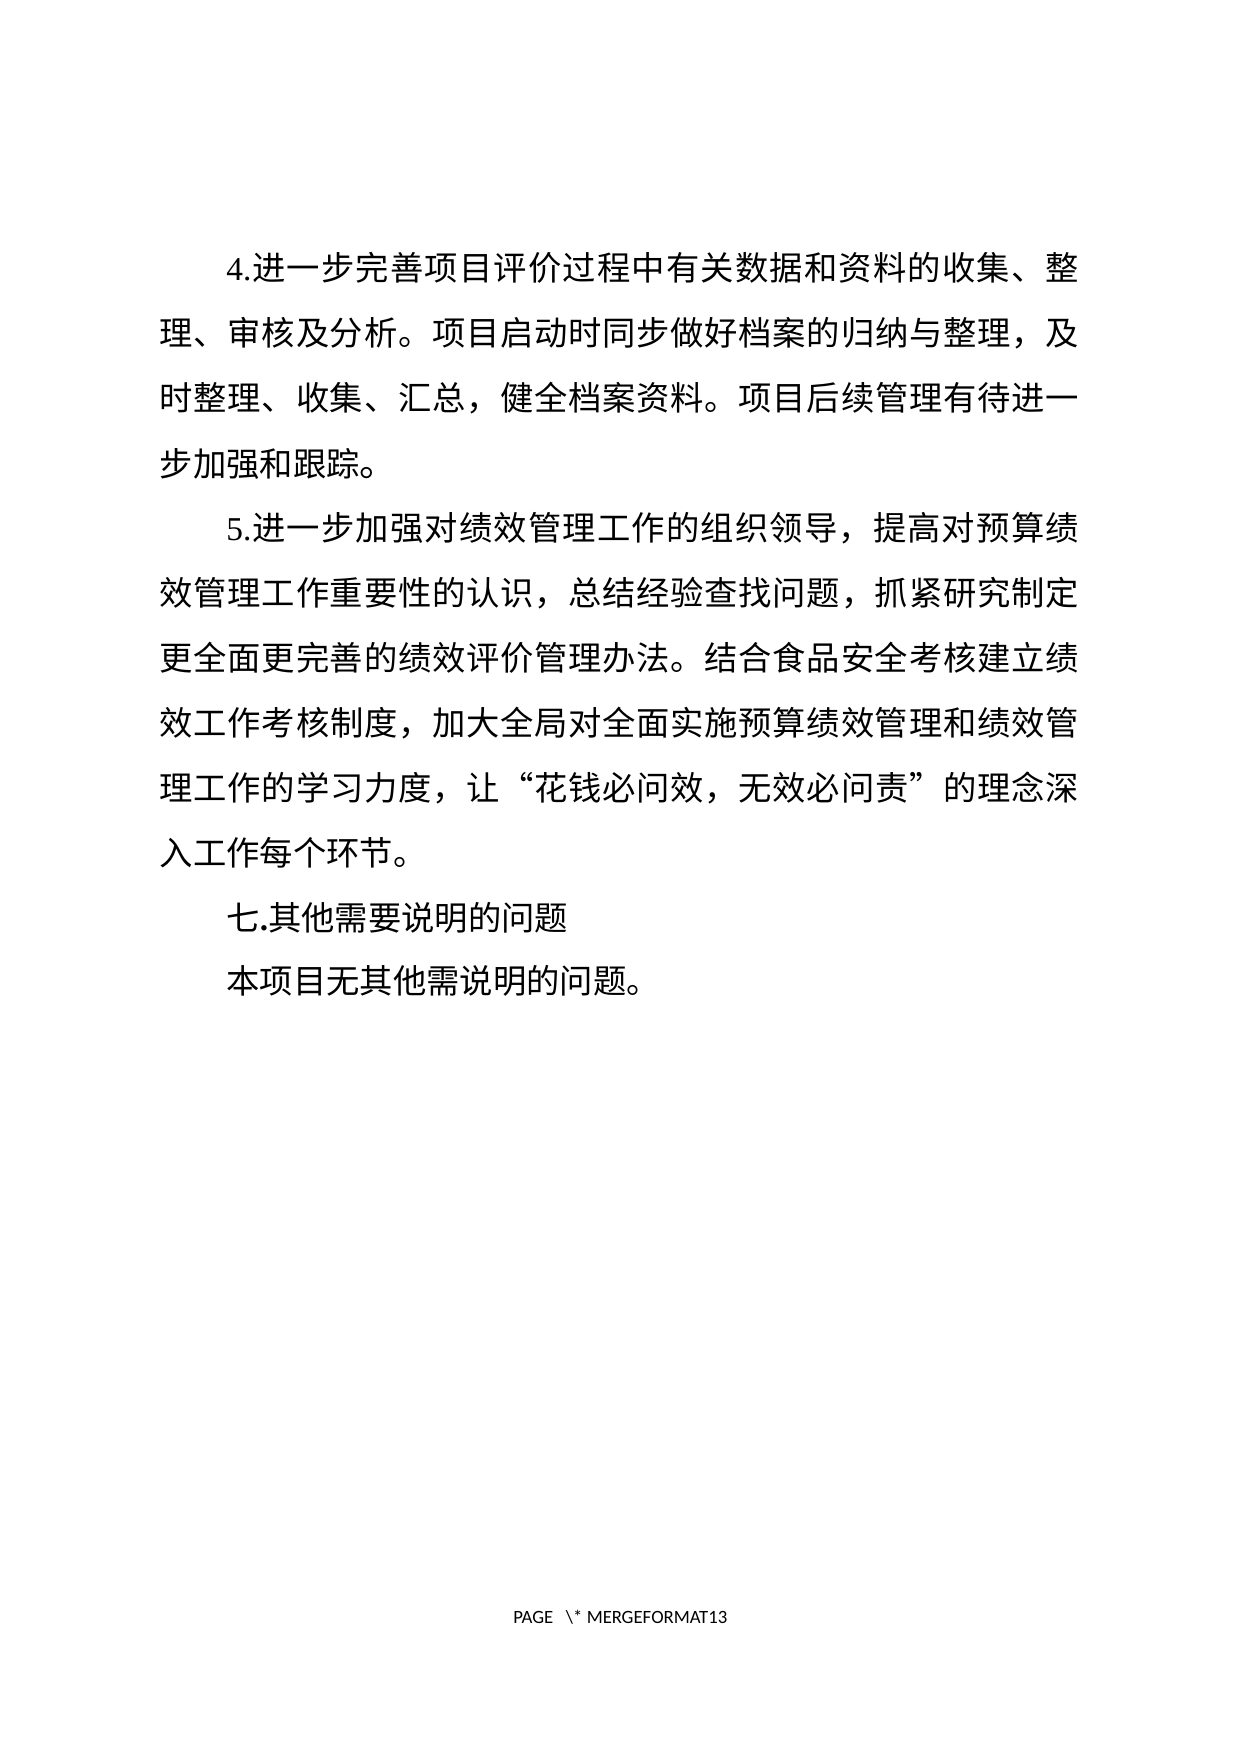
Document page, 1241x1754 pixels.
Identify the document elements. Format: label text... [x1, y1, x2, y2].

text 七.其他需要说明的问题 [159, 883, 1081, 948]
text 4.进一步完善项目评价过程中有关数据和资料的收集、整理、审核及分析。项目启动时同步做好档案的归纳与整理，及时整理、收集、汇总，健全档案资料。项目后续管理有待进一步加强和跟踪。 [159, 233, 1081, 493]
text 5.进一步加强对绩效管理工作的组织领导，提高对预算绩效管理工作重要性的认识，总结经验查找问题，抓紧研究制定更全面更完善的绩效评价管理办法。结合食品安全考核建立绩效工作考核制度，加大全局对全面实施预算绩效管理和绩效管理工作的学习力度，让“花钱必问效，无效必问责”的理念深入工作每个环节。 [159, 493, 1081, 883]
text 本项目无其他需说明的问题。 [159, 948, 1081, 1013]
